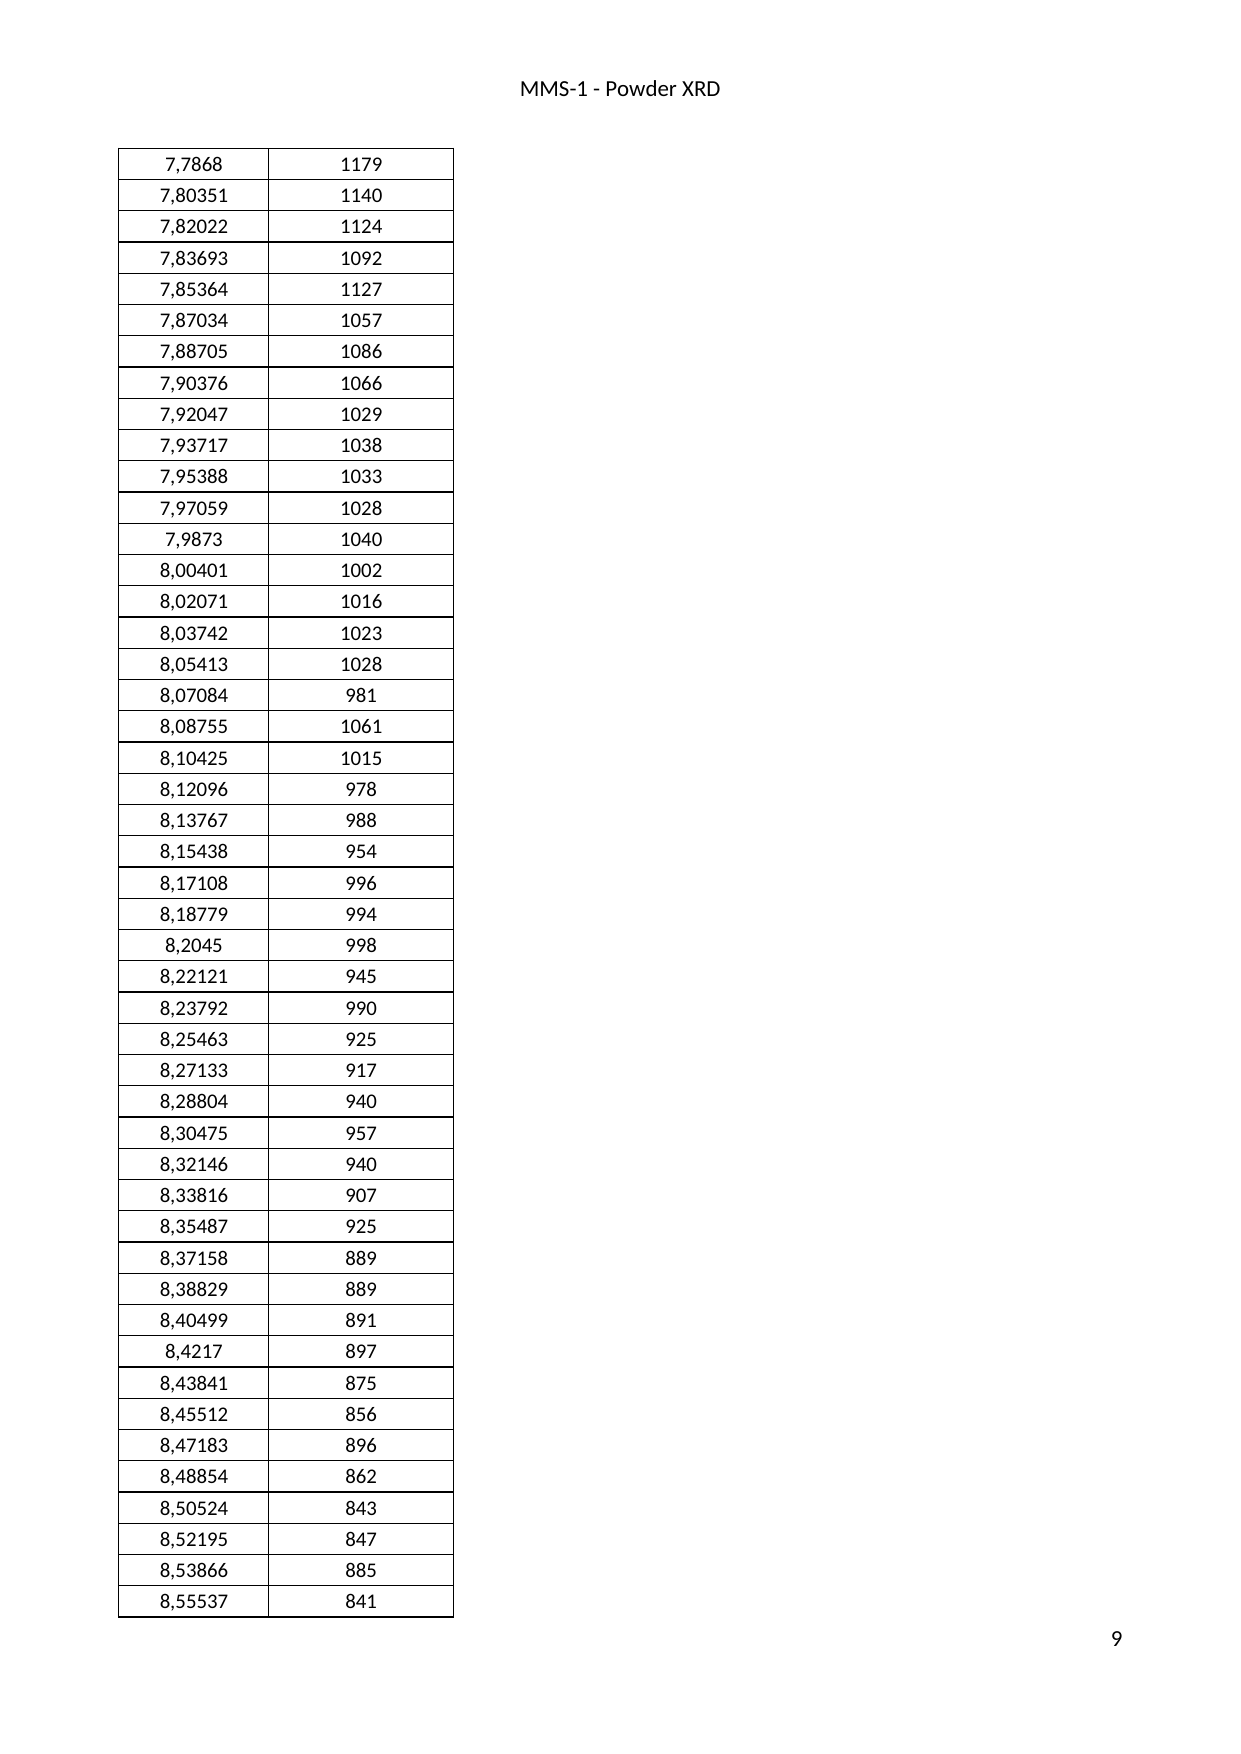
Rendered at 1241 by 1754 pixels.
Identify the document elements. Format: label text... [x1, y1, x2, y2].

table_cell 8,32146 [119, 1149, 268, 1179]
table_cell 1057 [269, 305, 453, 335]
table_cell 862 [269, 1461, 453, 1491]
table_cell 8,27133 [119, 1055, 268, 1085]
table_cell 8,25463 [119, 1024, 268, 1054]
table_cell 981 [269, 680, 453, 710]
table_cell 954 [269, 836, 453, 866]
table_cell 7,95388 [119, 461, 268, 491]
table_cell 8,17108 [119, 868, 268, 898]
table_cell 889 [269, 1274, 453, 1304]
table_cell 8,13767 [119, 805, 268, 835]
table_cell 8,07084 [119, 680, 268, 710]
table_cell 994 [269, 899, 453, 929]
table_cell 8,35487 [119, 1211, 268, 1241]
table_cell 1086 [269, 336, 453, 366]
table_cell 1015 [269, 743, 453, 773]
table_cell 1033 [269, 461, 453, 491]
table_cell 8,05413 [119, 649, 268, 679]
table_cell 8,47183 [119, 1430, 268, 1460]
table_cell 7,83693 [119, 243, 268, 273]
table_cell 8,30475 [119, 1118, 268, 1148]
table_cell 990 [269, 993, 453, 1023]
table_cell 8,37158 [119, 1243, 268, 1273]
table_cell 7,9873 [119, 524, 268, 554]
table_cell 8,2045 [119, 930, 268, 960]
table_cell 843 [269, 1493, 453, 1523]
table_cell 8,15438 [119, 836, 268, 866]
table_cell 8,48854 [119, 1461, 268, 1491]
table_cell 945 [269, 961, 453, 991]
table_cell 1016 [269, 586, 453, 616]
table_cell 7,97059 [119, 493, 268, 523]
table_cell 917 [269, 1055, 453, 1085]
table_cell 8,00401 [119, 555, 268, 585]
table_cell 957 [269, 1118, 453, 1148]
table_cell 8,08755 [119, 711, 268, 741]
table_cell 8,55537 [119, 1586, 268, 1616]
table_cell 897 [269, 1336, 453, 1366]
table_cell 996 [269, 868, 453, 898]
table_cell 8,18779 [119, 899, 268, 929]
table_cell 1028 [269, 649, 453, 679]
table_cell 907 [269, 1180, 453, 1210]
table_cell 7,85364 [119, 274, 268, 304]
table_cell 8,03742 [119, 618, 268, 648]
table_cell 7,93717 [119, 430, 268, 460]
table_cell 1066 [269, 368, 453, 398]
table_cell 1023 [269, 618, 453, 648]
table_cell 7,82022 [119, 211, 268, 241]
table_cell 8,02071 [119, 586, 268, 616]
table_cell 7,87034 [119, 305, 268, 335]
table_cell 8,52195 [119, 1524, 268, 1554]
table_cell 8,28804 [119, 1086, 268, 1116]
table_cell 1040 [269, 524, 453, 554]
table_cell 1092 [269, 243, 453, 273]
table_cell 8,45512 [119, 1399, 268, 1429]
table_cell 875 [269, 1368, 453, 1398]
table_cell 7,92047 [119, 399, 268, 429]
table_cell 940 [269, 1086, 453, 1116]
table_cell 8,33816 [119, 1180, 268, 1210]
table_cell 7,88705 [119, 336, 268, 366]
table_cell 7,90376 [119, 368, 268, 398]
table_cell 841 [269, 1586, 453, 1616]
table_cell 1140 [269, 180, 453, 210]
table_cell 847 [269, 1524, 453, 1554]
table_cell 988 [269, 805, 453, 835]
table_cell 7,80351 [119, 180, 268, 210]
table_cell 889 [269, 1243, 453, 1273]
table_cell 978 [269, 774, 453, 804]
table_cell 8,40499 [119, 1305, 268, 1335]
table_cell 1029 [269, 399, 453, 429]
table_cell 8,50524 [119, 1493, 268, 1523]
table_cell 1038 [269, 430, 453, 460]
table_cell 8,38829 [119, 1274, 268, 1304]
table_cell 8,22121 [119, 961, 268, 991]
table_cell 925 [269, 1024, 453, 1054]
table_cell 998 [269, 930, 453, 960]
table_cell 8,53866 [119, 1555, 268, 1585]
table_cell 8,4217 [119, 1336, 268, 1366]
table_cell 891 [269, 1305, 453, 1335]
table_cell 896 [269, 1430, 453, 1460]
table_cell 925 [269, 1211, 453, 1241]
table_cell 1127 [269, 274, 453, 304]
table_cell 885 [269, 1555, 453, 1585]
table_cell 1002 [269, 555, 453, 585]
table_cell 940 [269, 1149, 453, 1179]
table_cell 7,7868 [119, 149, 268, 179]
table_cell 8,10425 [119, 743, 268, 773]
table_cell 8,43841 [119, 1368, 268, 1398]
table_cell 8,12096 [119, 774, 268, 804]
table_cell 8,23792 [119, 993, 268, 1023]
table_cell 856 [269, 1399, 453, 1429]
table_cell 1124 [269, 211, 453, 241]
table_cell 1061 [269, 711, 453, 741]
table_cell 1179 [269, 149, 453, 179]
table_cell 1028 [269, 493, 453, 523]
